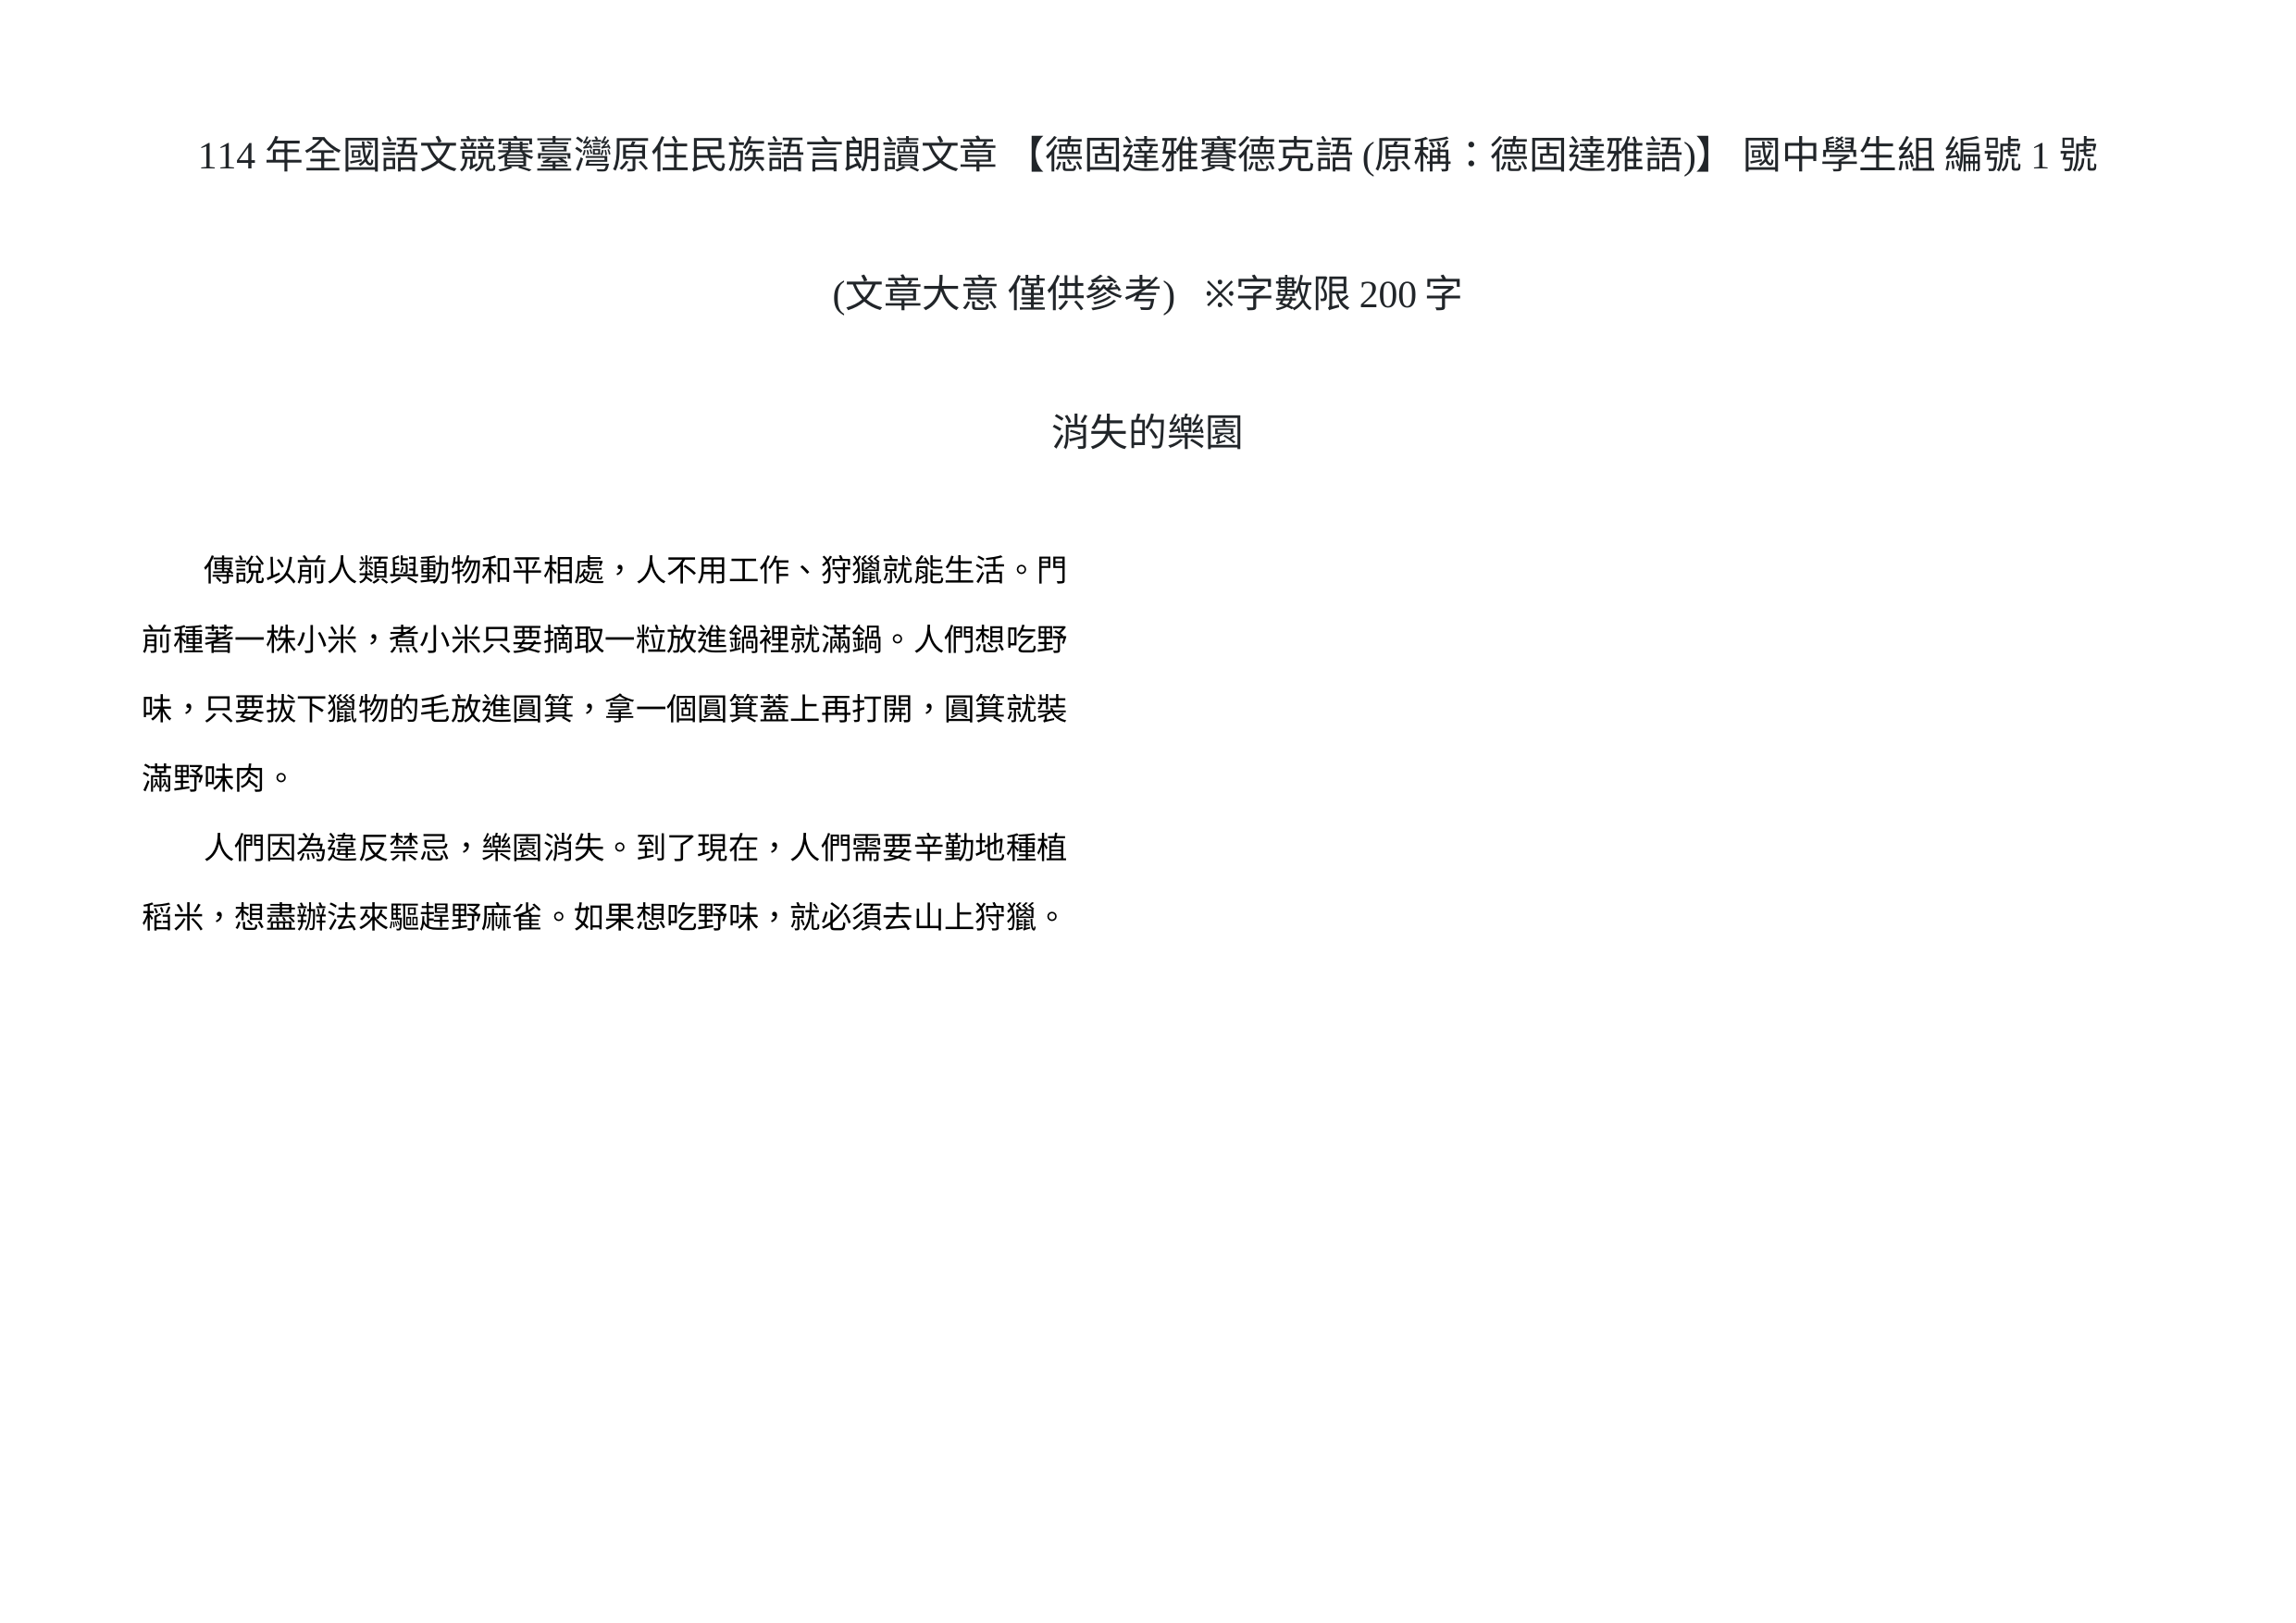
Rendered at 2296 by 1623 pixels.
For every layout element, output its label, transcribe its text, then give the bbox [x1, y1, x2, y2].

text 消失的樂園 [142, 395, 2153, 465]
text 傳說以前人類與動物和平相處，人不用工作、狩獵就能生活。門前種著一株小米，煮小米只要摘取一粒放進鍋裡就滿鍋。人們想吃野味，只要拔下獵物的毛放進圓箕，拿一個圓箕蓋上再打開，圓箕就裝滿野味肉。 [142, 534, 1090, 812]
text 人們因為違反禁忌，樂園消失。到了現在，人們需要辛勤地種植稻米，想盡辦法來驅趕野麻雀。如果想吃野味，就必須去山上狩獵。 [142, 812, 1090, 950]
text 114 年全國語文競賽臺灣原住民族語言朗讀文章 【德固達雅賽德克語 (原稱：德固達雅語)】 國中學生組 編號 1 號 [142, 118, 2153, 187]
text (文章大意 僅供參考) ※字數限200字 [142, 256, 2153, 326]
